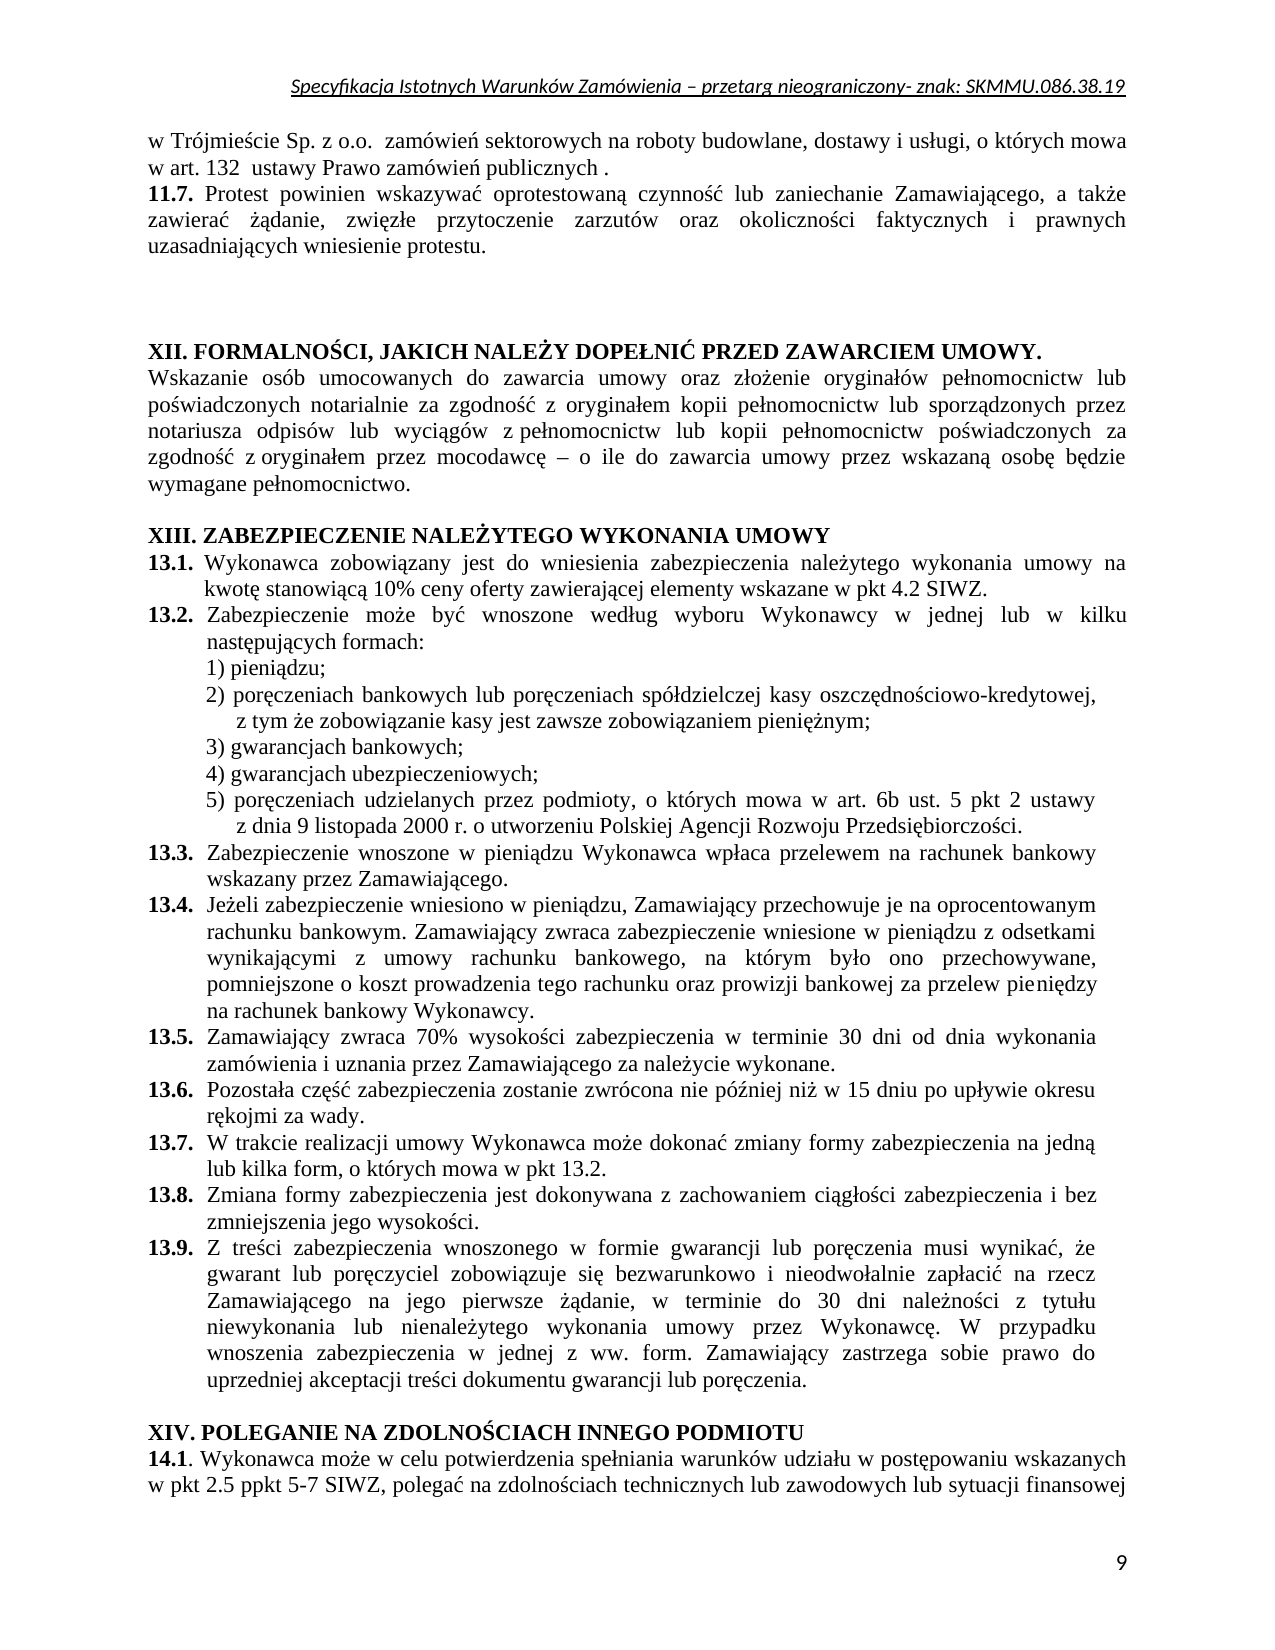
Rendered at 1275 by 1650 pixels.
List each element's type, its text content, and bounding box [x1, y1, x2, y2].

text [148, 127, 1127, 180]
list Zabezpieczenie wnoszone w pieniądzu Wykonawca wpłaca przelewem na rachunek bankowy wskazany przez Zamawiającego. [148, 839, 1097, 891]
list Jeżeli zabezpieczenie wniesiono w pieniądzu, Zamawiający przechowuje je na oprocentowanym rachunku bankowym. Zamawiający zwraca zabezpieczenie wniesione w pieniądzu z odsetkami wynikającymi z umowy rachunku bankowego, na którym było ono przechowywane, pomniejszone o koszt prowadzenia tego rachunku oraz prowizji bankowej za przelew pieniędzy na rachunek bankowy Wykonawcy. [148, 891, 1097, 1023]
list W trakcie realizacji umowy Wykonawca może dokonać zmiany formy zabezpieczenia na jedną lub kilka form, o których mowa w pkt 13.2. [148, 1129, 1097, 1181]
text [148, 1445, 1127, 1498]
text 2) poręczeniach bankowych lub poręczeniach spółdzielczej kasy oszczędnościowo-kredytowej, z tym że zobowiązanie kasy jest zawsze zobowiązaniem pieniężnym; [206, 681, 1097, 733]
list Wykonawca zobowiązany jest do wniesienia zabezpieczenia należytego wykonania umowy na kwotę stanowiącą 10% ceny oferty zawierającej elementy wskazane w pkt 4.2 SIWZ. [148, 549, 1127, 602]
text 5) poręczeniach udzielanych przez podmioty, o których mowa w art. 6b ust. 5 pkt 2 ustawy z dnia 9 listopada 2000 r. o utworzeniu Polskiej Agencji Rozwoju Przedsiębiorczości. [206, 786, 1097, 839]
text 1) pieniądzu; [206, 654, 1097, 681]
text XII. FORMALNOŚCI, JAKICH NALEŻY DOPEŁNIĆ PRZED ZAWARCIEM UMOWY. [148, 338, 1127, 364]
text Wskazanie osób umocowanych do zawarcia umowy oraz złożenie oryginałów pełnomocnictw lub poświadczonych notarialnie za zgodność z oryginałem kopii pełnomocnictw lub sporządzonych przez notariusza odpisów lub wyciągów z pełnomocnictw lub kopii pełnomocnictw poświadczonych za zgodność z oryginałem przez mocodawcę – o ile do zawarcia umowy przez wskazaną osobę będzie wymagane pełnomocnictwo. [148, 364, 1127, 496]
list Zamawiający zwraca 70% wysokości zabezpieczenia w terminie 30 dni od dnia wykonania zamówienia i uznania przez Zamawiającego za należycie wykonane. [148, 1023, 1097, 1076]
text XIII. ZABEZPIECZENIE NALEŻYTEGO WYKONANIA UMOWY [148, 522, 1127, 549]
list Z treści zabezpieczenia wnoszonego w formie gwarancji lub poręczenia musi wynikać, że gwarant lub poręczyciel zobowiązuje się bezwarunkowo i nieodwołalnie zapłacić na rzecz Zamawiającego na jego pierwsze żądanie, w terminie do 30 dni należności z tytułu niewykonania lub nienależytego wykonania umowy przez Wykonawcę. W przypadku wnoszenia zabezpieczenia w jednej z ww. form. Zamawiający zastrzega sobie prawo do uprzedniej akceptacji treści dokumentu gwarancji lub poręczenia. [148, 1234, 1097, 1392]
text 3) gwarancjach bankowych; [206, 733, 1097, 760]
list Zmiana formy zabezpieczenia jest dokonywana z zachowaniem ciągłości zabezpieczenia i bez zmniejszenia jego wysokości. [148, 1181, 1097, 1234]
text XIV. POLEGANIE NA ZDOLNOŚCIACH INNEGO PODMIOTU [148, 1418, 1127, 1445]
text 11.7. Protest powinien wskazywać oprotestowaną czynność lub zaniechanie Zamawiającego, a także zawierać żądanie, zwięzłe przytoczenie zarzutów oraz okoliczności faktycznych i prawnych uzasadniających wniesienie protestu. [148, 180, 1127, 259]
list Pozostała część zabezpieczenia zostanie zwrócona nie później niż w 15 dniu po upływie okresu rękojmi za wady. [148, 1076, 1097, 1129]
text 4) gwarancjach ubezpieczeniowych; [206, 760, 1097, 786]
list Zabezpieczenie może być wnoszone według wyboru Wykonawcy w jednej lub w kilku następujących formach: [148, 602, 1127, 654]
